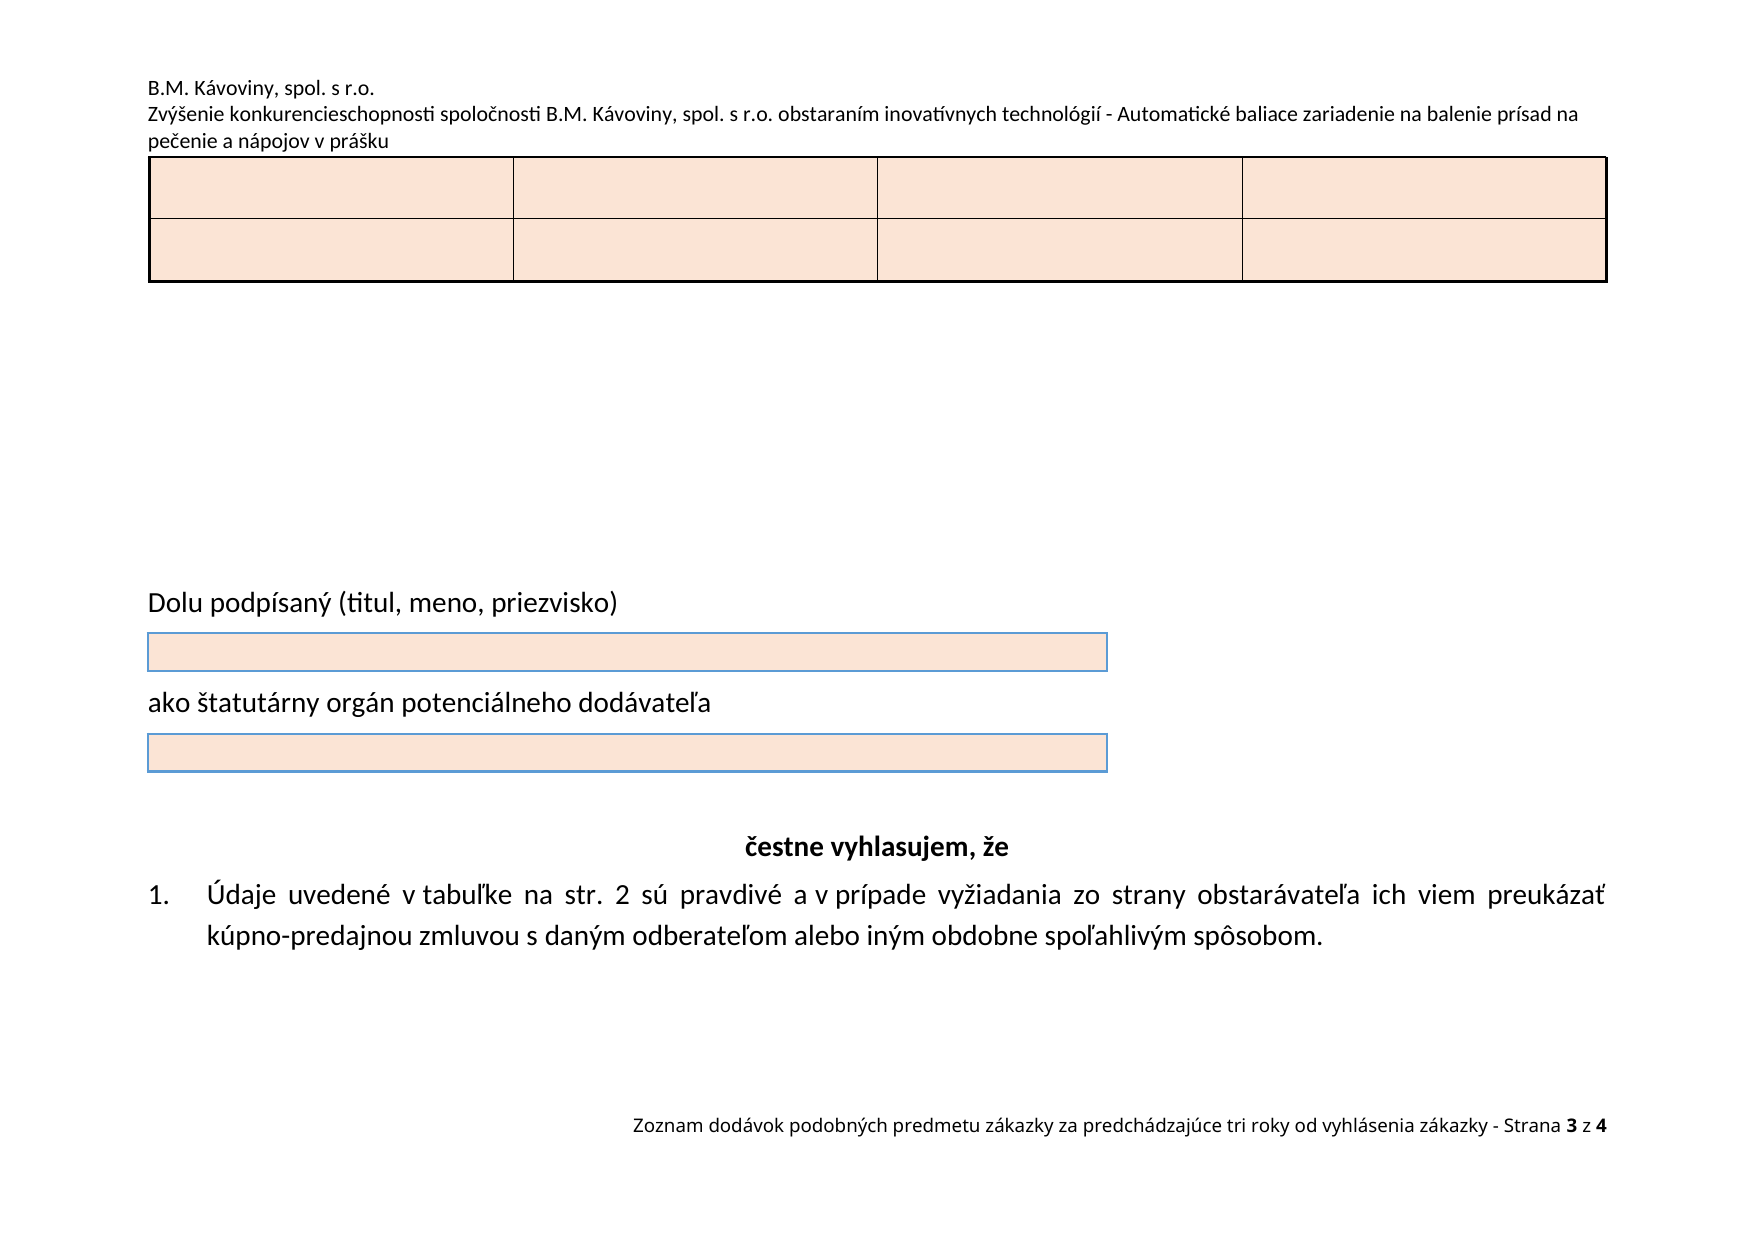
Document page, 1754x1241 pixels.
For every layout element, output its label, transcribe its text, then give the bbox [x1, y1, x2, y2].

text čestne vyhlasujem, že [148, 828, 1606, 864]
table_cell [1243, 219, 1605, 280]
table_cell [878, 219, 1242, 280]
table_cell [151, 158, 513, 218]
table_cell [878, 158, 1242, 218]
text Dolu podpísaný (titul, meno, priezvisko) [148, 584, 1606, 620]
text ako štatutárny orgán potenciálneho dodávateľa [148, 684, 1606, 720]
table_cell [1243, 158, 1605, 218]
table_header [149, 634, 1106, 670]
list Údaje uvedené v tabuľke na str. 2 sú pravdivé a v prípade vyžiadania zo strany obstarávateľa ich viem preukázať kúpno-predajnou zmluvou s daným odberateľom alebo iným obdobne spoľahlivým spôsobom. [148, 876, 1606, 953]
table_cell [514, 158, 877, 218]
table_cell [514, 219, 877, 280]
table_cell [151, 219, 513, 280]
table_header [149, 735, 1106, 770]
